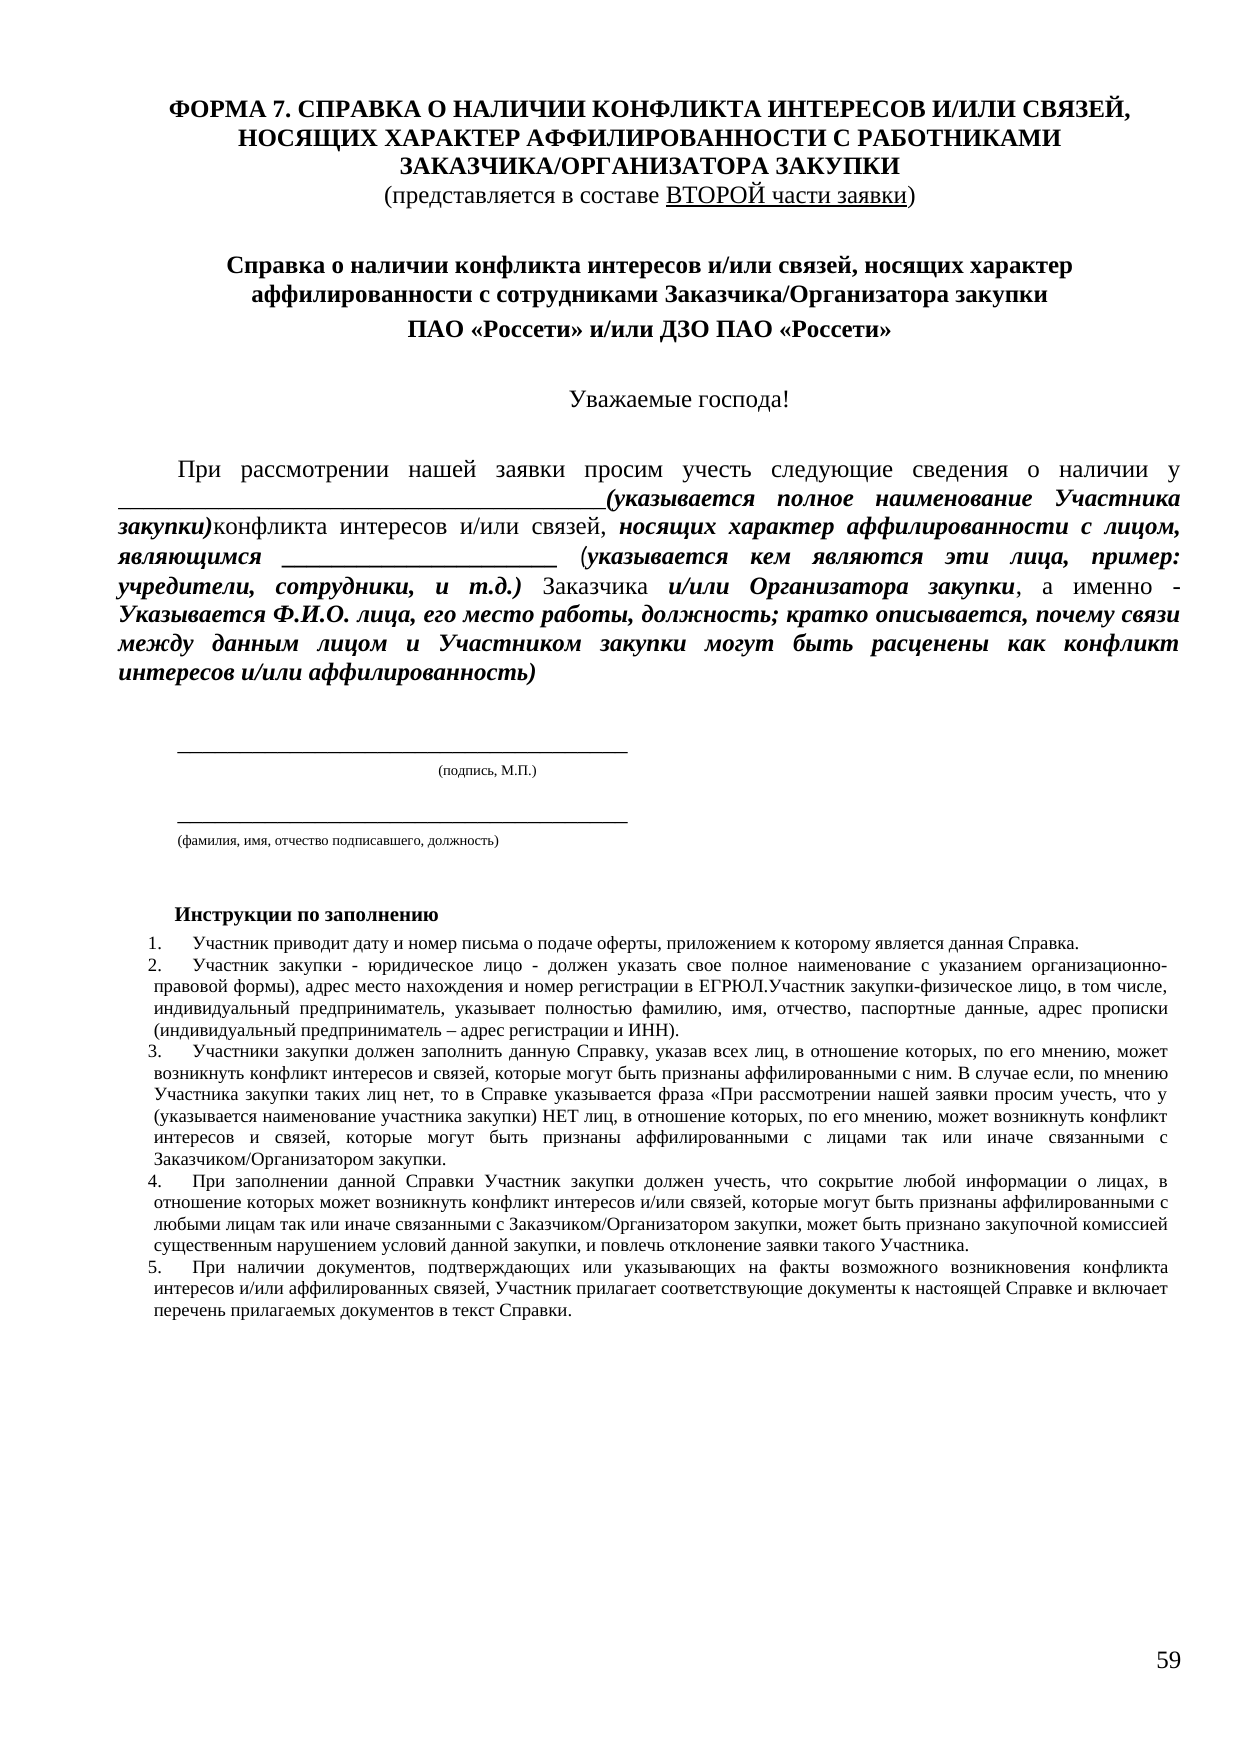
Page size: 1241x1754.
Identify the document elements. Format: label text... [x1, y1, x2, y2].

list Участник закупки - юридическое лицо - должен указать свое полное наименование с указанием организационно-правовой формы), адрес место нахождения и номер регистрации в ЕГРЮЛ.Участник закупки-физическое лицо, в том числе, индивидуальный предприниматель, указывает полностью фамилию, имя, отчество, паспортные данные, адрес прописки (индивидуальный предприниматель – адрес регистрации и ИНН). [148, 954, 1169, 1040]
text Уважаемые господа! [118, 384, 1181, 413]
text Инструкции по заполнению [118, 902, 1181, 926]
list Участник приводит дату и номер письма о подаче оферты, приложением к которому является данная Справка. [148, 932, 1169, 954]
text ФОРМА 7. Справка о наличии конфликта интересов и/или связей, носящих характер аффилированности с работниками Заказчика/Организатора закупки [118, 94, 1181, 180]
text (подпись, М.П.) [118, 762, 797, 791]
text (представляется в составе ВТОРОЙ части заявки) [118, 180, 1181, 209]
text ____________________________________ [118, 727, 1181, 756]
text ПАО «Россети» и/или ДЗО ПАО «Россети» [118, 314, 1181, 343]
list Участники закупки должен заполнить данную Справку, указав всех лиц, в отношение которых, по его мнению, может возникнуть конфликт интересов и связей, которые могут быть признаны аффилированными с ним. В случае если, по мнению Участника закупки таких лиц нет, то в Справке указывается фраза «При рассмотрении нашей заявки просим учесть, что у (указывается наименование участника закупки) НЕТ лиц, в отношение которых, по его мнению, может возникнуть конфликт интересов и связей, которые могут быть признаны аффилированными с лицами так или иначе связанными с Заказчиком/Организатором закупки. [148, 1040, 1169, 1169]
text При рассмотрении нашей заявки просим учесть следующие сведения о наличии у _______________________________________(указывается полное наименование Участника закупки)конфликта интересов и/или связей, носящих характер аффилированности с лицом, являющимся ______________________ (указывается кем являются эти лица, пример: учредители, сотрудники, и т.д.) Заказчика и/или Организатора закупки, а именно - Указывается Ф.И.О. лица, его место работы, должность; кратко описывается, почему связи между данным лицом и Участником закупки могут быть расценены как конфликт интересов и/или аффилированность) [118, 454, 1181, 686]
list При заполнении данной Справки Участник закупки должен учесть, что сокрытие любой информации о лицах, в отношение которых может возникнуть конфликт интересов и/или связей, которые могут быть признаны аффилированными с любыми лицам так или иначе связанными с Заказчиком/Организатором закупки, может быть признано закупочной комиссией существенным нарушением условий данной закупки, и повлечь отклонение заявки такого Участника. [148, 1169, 1169, 1256]
list При наличии документов, подтверждающих или указывающих на факты возможного возникновения конфликта интересов и/или аффилированных связей, Участник прилагает соответствующие документы к настоящей Справке и включает перечень прилагаемых документов в текст Справки. [148, 1256, 1169, 1320]
text (фамилия, имя, отчество подписавшего, должность) [118, 832, 1181, 861]
text ____________________________________ [118, 797, 1181, 826]
text Справка о наличии конфликта интересов и/или связей, носящих характер аффилированности с сотрудниками Заказчика/Организатора закупки [118, 250, 1181, 308]
